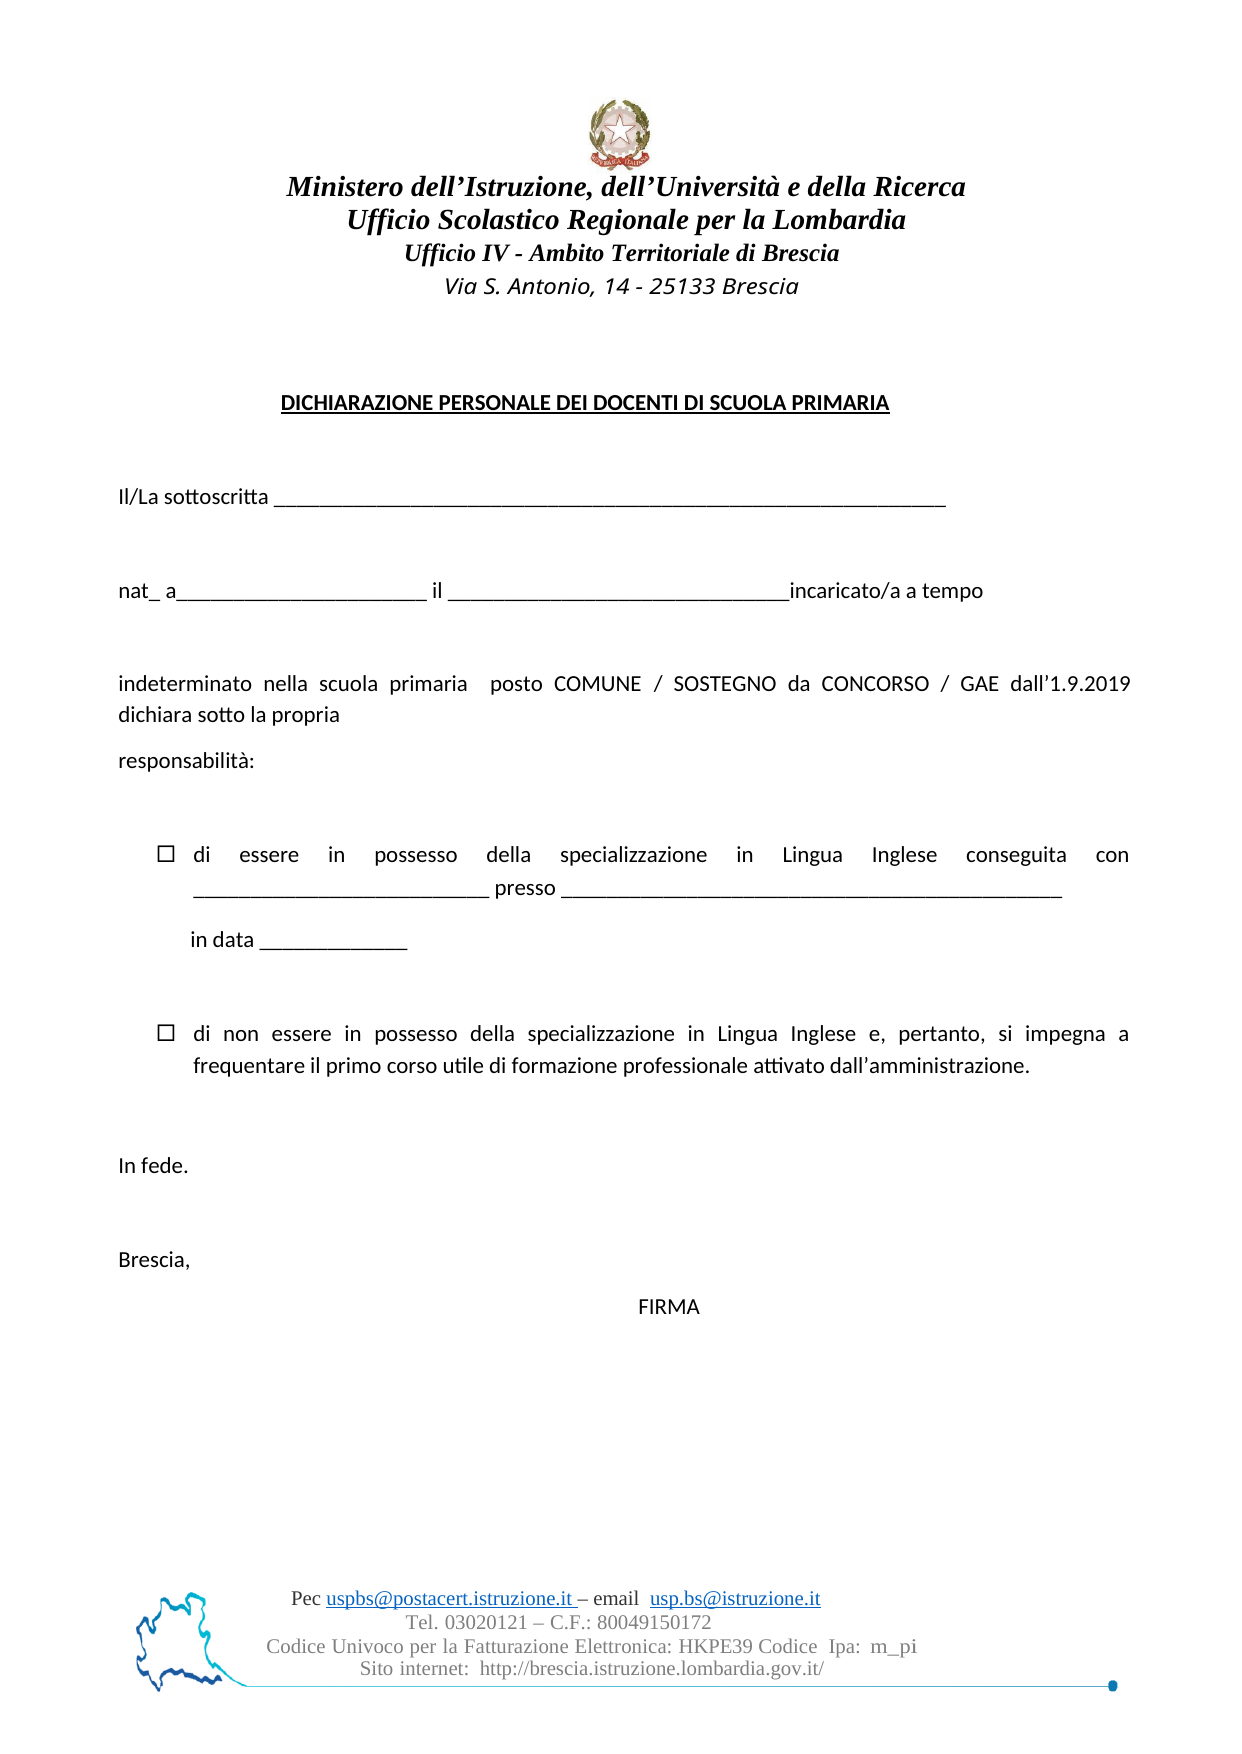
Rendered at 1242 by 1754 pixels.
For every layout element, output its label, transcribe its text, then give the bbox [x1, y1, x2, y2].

picture [587, 97, 653, 174]
text FIRMA [118, 1292, 1131, 1320]
text responsabilità: [118, 747, 1131, 775]
text Il/La sottoscritta ___________________________________________________________ [118, 482, 1131, 510]
list di non essere in possesso della specializzazione in Lingua Inglese e, pertanto, si impegna a frequentare il primo corso utile di formazione professionale attivato dall’amministrazione. [156, 1019, 1131, 1079]
text nat_ a______________________ il ______________________________incaricato/a a tempo [118, 576, 1131, 604]
text indeterminato nella scuola primaria posto COMUNE / SOSTEGNO da CONCORSO / GAE dall’1.9.2019 dichiara sotto la propria [118, 669, 1131, 728]
text DICHIARAZIONE PERSONALE DEI DOCENTI DI SCUOLA PRIMARIA [118, 388, 1131, 416]
text In fede. [118, 1151, 1131, 1179]
text in data _____________ [118, 926, 1131, 954]
picture [118, 1588, 1119, 1692]
text Brescia, [118, 1245, 1131, 1273]
list di essere in possesso della specializzazione in Lingua Inglese conseguita con __________________________ presso ____________________________________________ [156, 840, 1131, 901]
